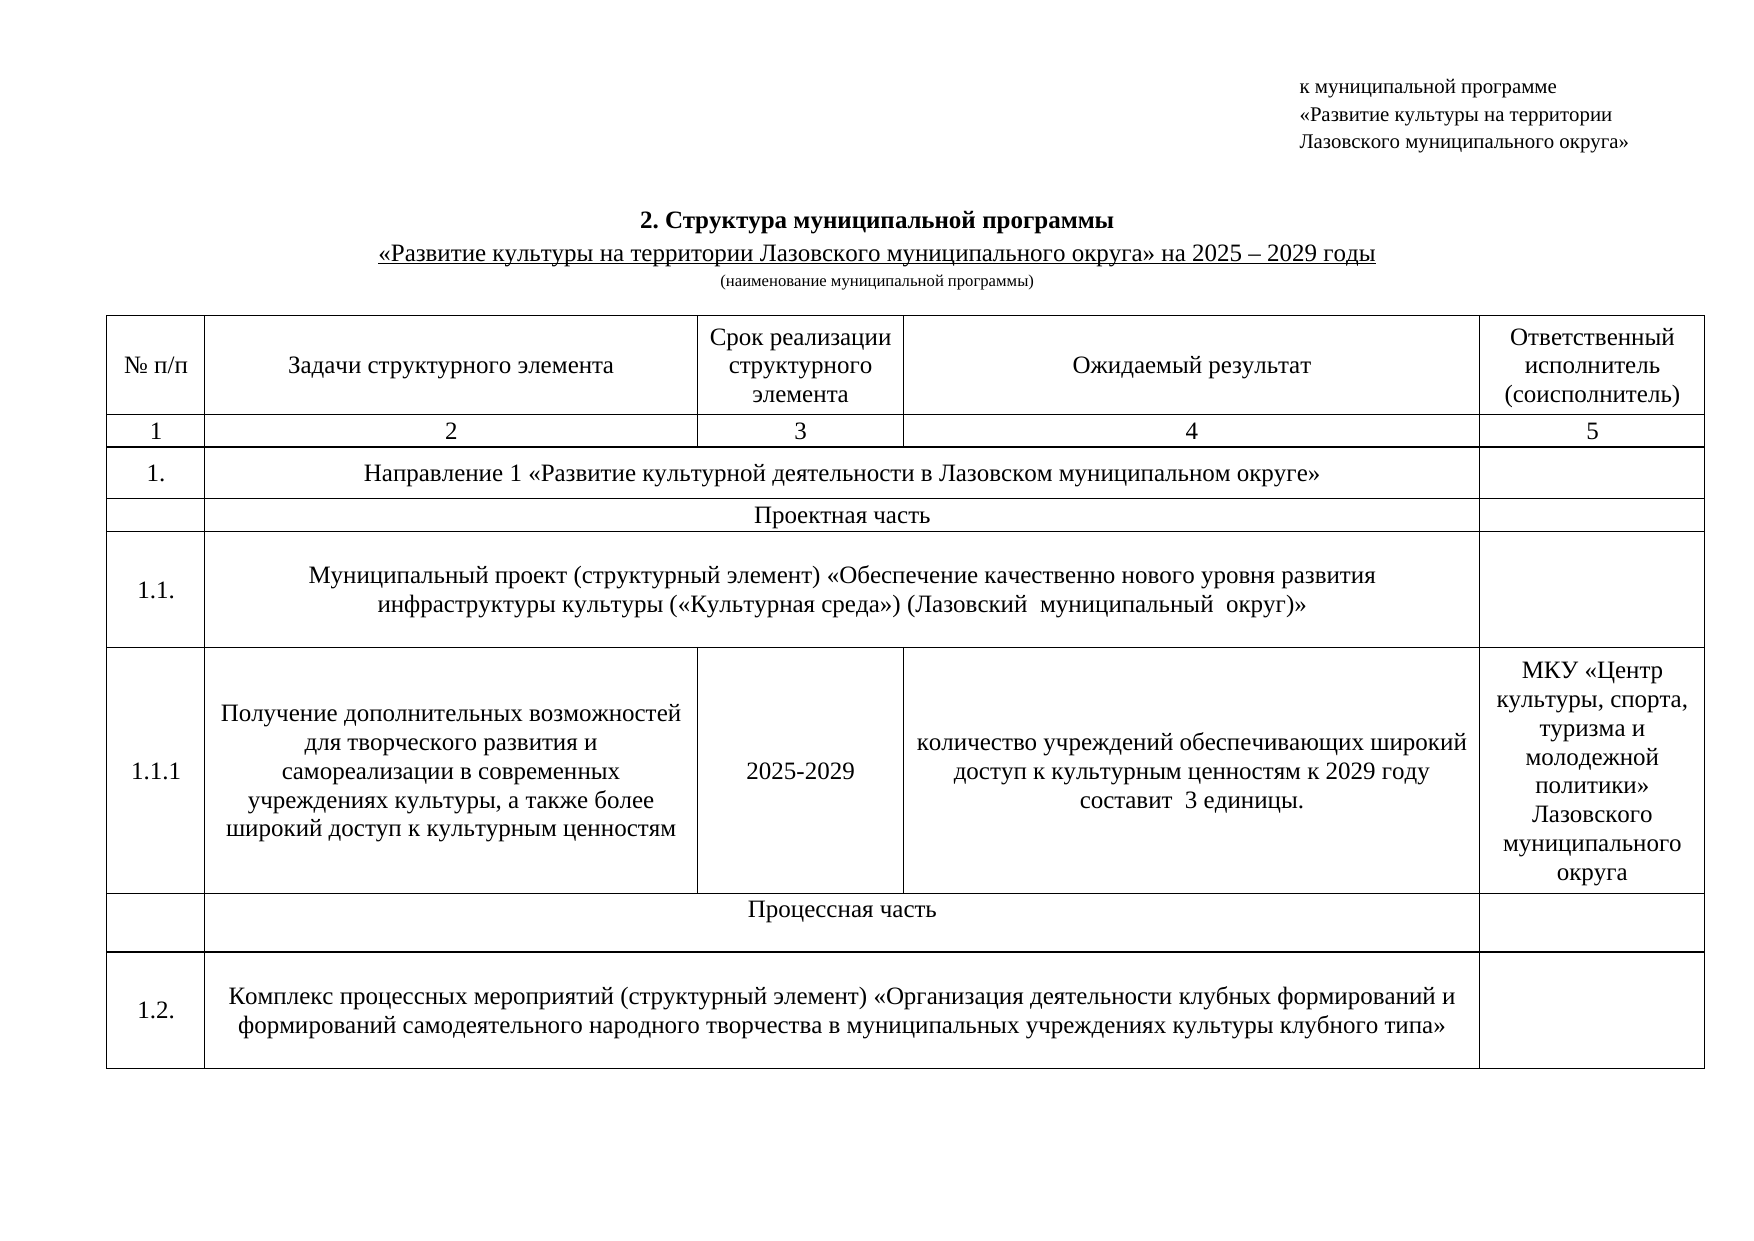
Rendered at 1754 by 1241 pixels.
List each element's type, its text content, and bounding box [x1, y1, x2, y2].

table_cell 2025-2029 [698, 648, 903, 893]
table_cell Направление 1 «Развитие культурной деятельности в Лазовском муниципальном округе» [205, 448, 1479, 498]
table_cell [107, 894, 204, 951]
table_cell Получение дополнительных возможностей для творческого развития и самореализации в современных учреждениях культуры, а также более широкий доступ к культурным ценностям [205, 648, 697, 893]
table_header Ожидаемый результат [904, 316, 1479, 413]
table_cell 1.1.1 [107, 648, 204, 893]
table_header № п/п [107, 316, 204, 413]
table_cell 1. [107, 448, 204, 498]
table_header Задачи структурного элемента [205, 316, 697, 413]
table_cell 5 [1480, 415, 1704, 446]
table_cell Проектная часть [205, 499, 1479, 531]
text (наименование муниципальной программы) [118, 271, 1636, 290]
table_cell [1480, 894, 1704, 951]
table_cell [107, 499, 204, 531]
table_header Срок реализации структурного элемента [698, 316, 903, 413]
text «Развитие культуры на территории Лазовского муниципального округа» на 2025 – 2029 годы [118, 238, 1636, 267]
text 2. Структура муниципальной программы [118, 205, 1636, 234]
table_cell 1 [107, 415, 204, 446]
table_cell 1.2. [107, 953, 204, 1067]
table_cell 1.1. [107, 532, 204, 647]
table_cell количество учреждений обеспечивающих широкий доступ к культурным ценностям к 2029 году составит 3 единицы. [904, 648, 1479, 893]
table_cell 2 [205, 415, 697, 446]
table_cell [1480, 448, 1704, 498]
table_cell 3 [698, 415, 903, 446]
text к муниципальной программе «Развитие культуры на территории Лазовского муниципального округа» [1299, 74, 1636, 153]
table_cell 4 [904, 415, 1479, 446]
table_cell Процессная часть [205, 894, 1479, 951]
table_cell Комплекс процессных мероприятий (структурный элемент) «Организация деятельности клубных формирований и формирований самодеятельного народного творчества в муниципальных учреждениях культуры клубного типа» [205, 953, 1479, 1067]
table_cell МКУ «Центр культуры, спорта, туризма и молодежной политики» Лазовского муниципального округа [1480, 648, 1704, 893]
table_cell [1480, 532, 1704, 647]
table_cell Муниципальный проект (структурный элемент) «Обеспечение качественно нового уровня развития инфраструктуры культуры («Культурная среда») (Лазовский муниципальный округ)» [205, 532, 1479, 647]
table_header Ответственный исполнитель (соисполнитель) [1480, 316, 1704, 413]
table_cell [1480, 953, 1704, 1067]
table_cell [1480, 499, 1704, 531]
